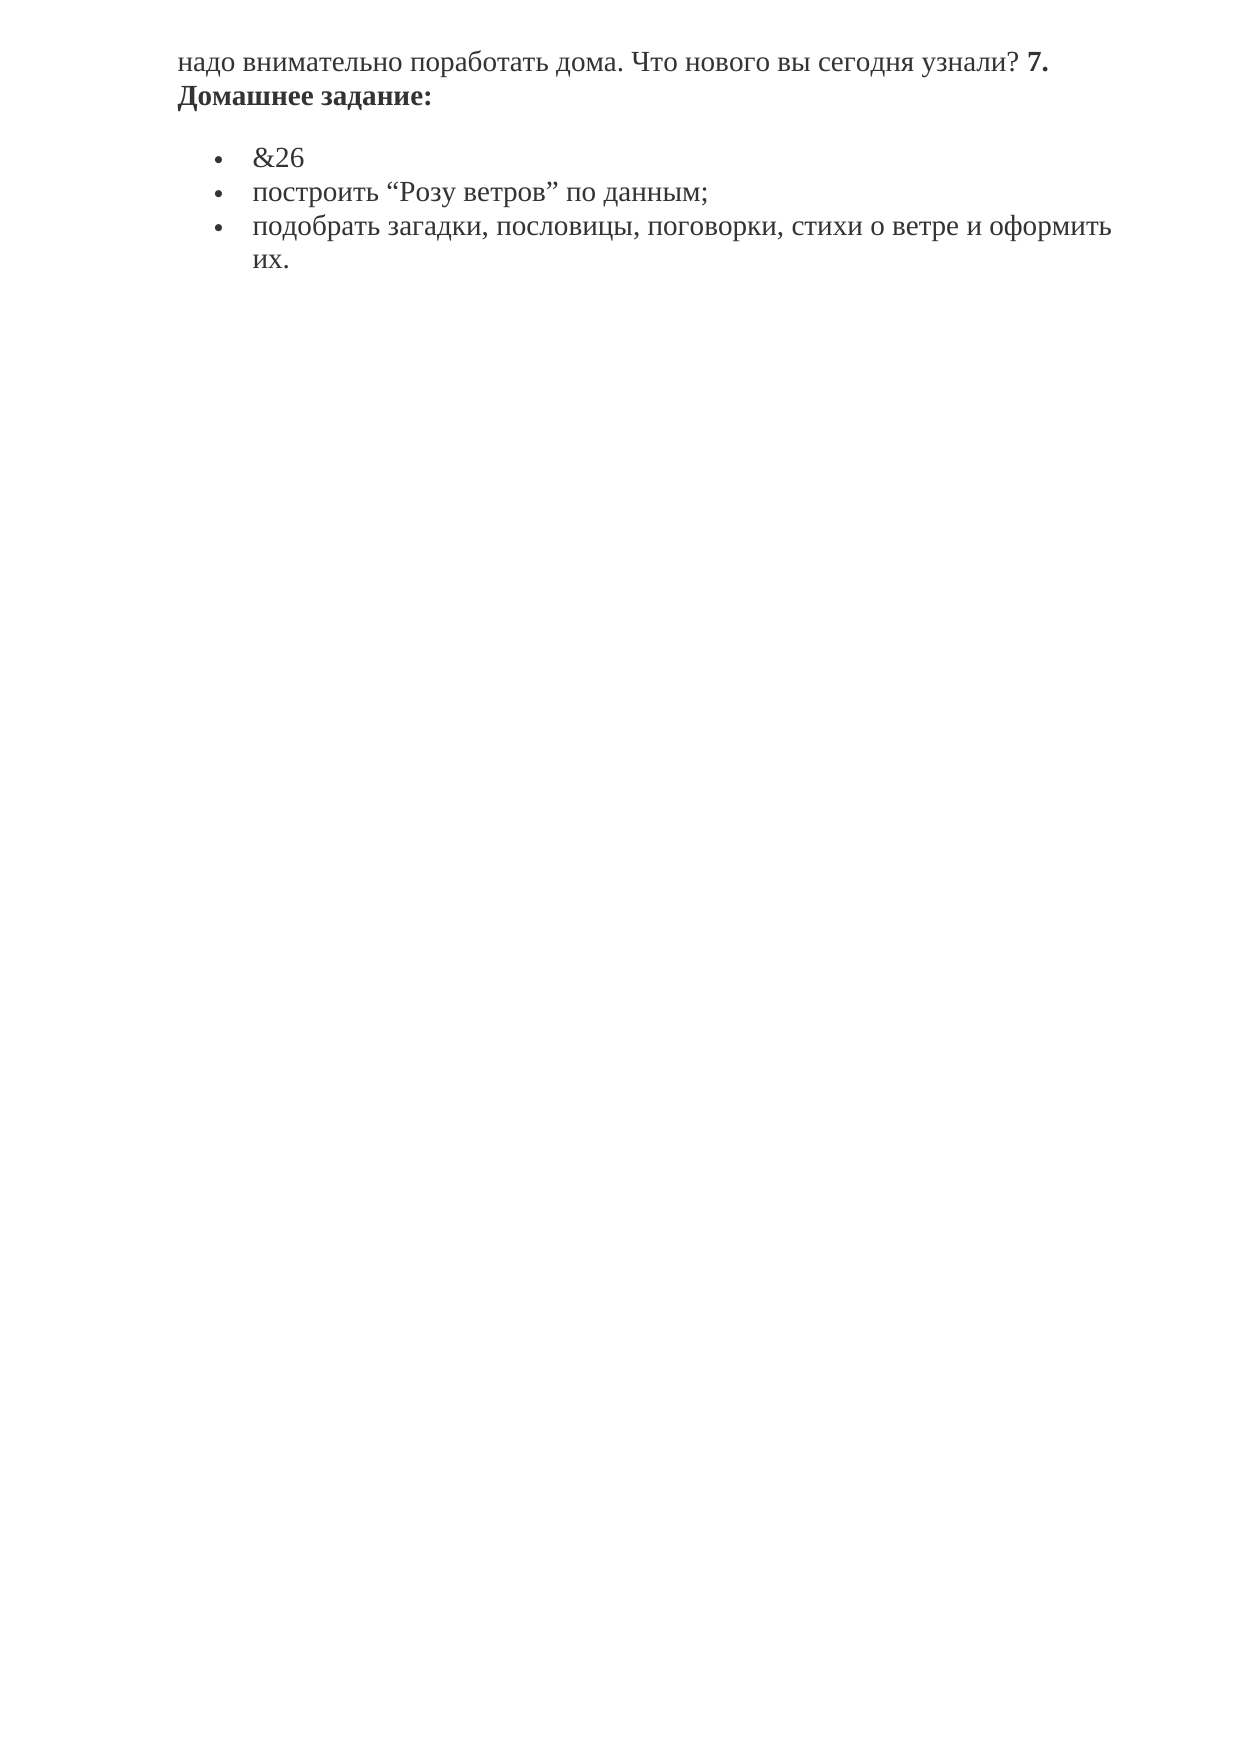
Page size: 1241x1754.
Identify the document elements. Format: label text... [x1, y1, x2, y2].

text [177, 44, 1152, 111]
list подобрать загадки, пословицы, поговорки, стихи о ветре и оформить их. [215, 208, 1152, 275]
list &26 [215, 141, 1152, 174]
list построить “Розу ветров” по данным; [215, 174, 1152, 208]
